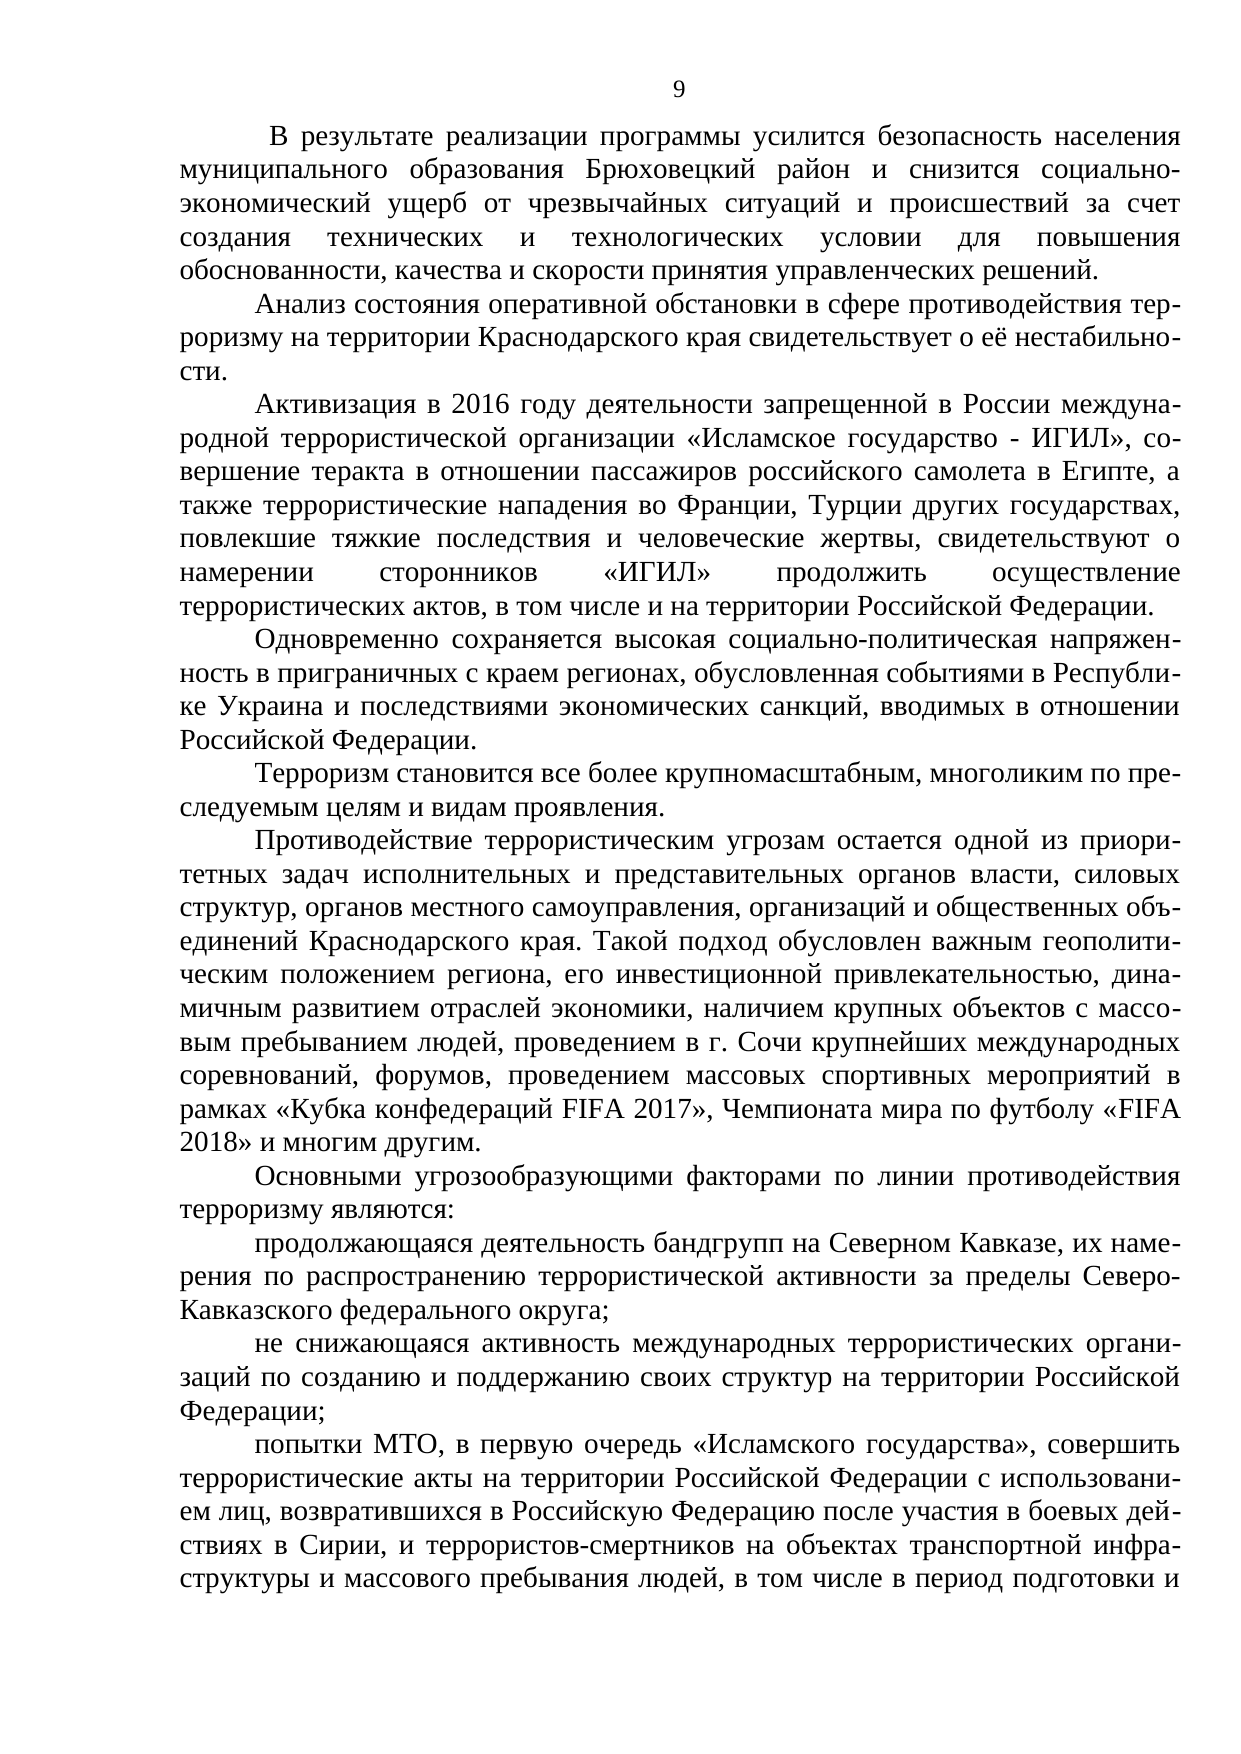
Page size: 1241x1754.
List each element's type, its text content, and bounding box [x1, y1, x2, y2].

text Противодействие террористическим угрозам остается одной из приоритетных задач исполнительных и представительных органов власти, силовых структур, органов местного самоуправления, организаций и общественных объединений Краснодарского края. Такой подход обусловлен важным геополитическим положением региона, его инвестиционной привлекательностью, динамичным развитием отраслей экономики, наличием крупных объектов с массовым пребыванием людей, проведением в г. Сочи крупнейших международных соревнований, форумов, проведением массовых спортивных мероприятий в рамках «Кубка конфедераций FIFA 2017», Чемпионата мира по футболу «FIFA 2018» и многим другим. [179, 822, 1181, 1158]
text Одновременно сохраняется высокая социально-политическая напряженность в приграничных с краем регионах, обусловленная событиями в Республике Украина и последствиями экономических санкций, вводимых в отношении Российской Федерации. [179, 621, 1181, 755]
text Основными угрозообразующими факторами по линии противодействия терроризму являются: [179, 1158, 1181, 1225]
text не снижающаяся активность международных террористических организаций по созданию и поддержанию своих структур на территории Российской Федерации; [179, 1326, 1181, 1426]
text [179, 1426, 1181, 1594]
text В результате реализации программы усилится безопасность населения муниципального образования Брюховецкий район и снизится социально-экономический ущерб от чрезвычайных ситуаций и происшествий за счет создания технических и технологических условии для повышения обоснованности, качества и скорости принятия управленческих решений. [179, 118, 1181, 286]
text Активизация в 2016 году деятельности запрещенной в России международной террористической организации «Исламское государство - ИГИЛ», совершение теракта в отношении пассажиров российского самолета в Египте, а также террористические нападения во Франции, Турции других государствах, повлекшие тяжкие последствия и человеческие жертвы, свидетельствуют о намерении сторонников «ИГИЛ» продолжить осуществление террористических актов, в том числе и на территории Российской Федерации. [179, 386, 1181, 621]
text Анализ состояния оперативной обстановки в сфере противодействия терроризму на территории Краснодарского края свидетельствует о её нестабильности. [179, 286, 1181, 386]
text Терроризм становится все более крупномасштабным, многоликим по преследуемым целям и видам проявления. [179, 755, 1181, 822]
text продолжающаяся деятельность бандгрупп на Северном Кавказе, их намерения по распространению террористической активности за пределы Северо- Кавказского федерального округа; [179, 1225, 1181, 1326]
